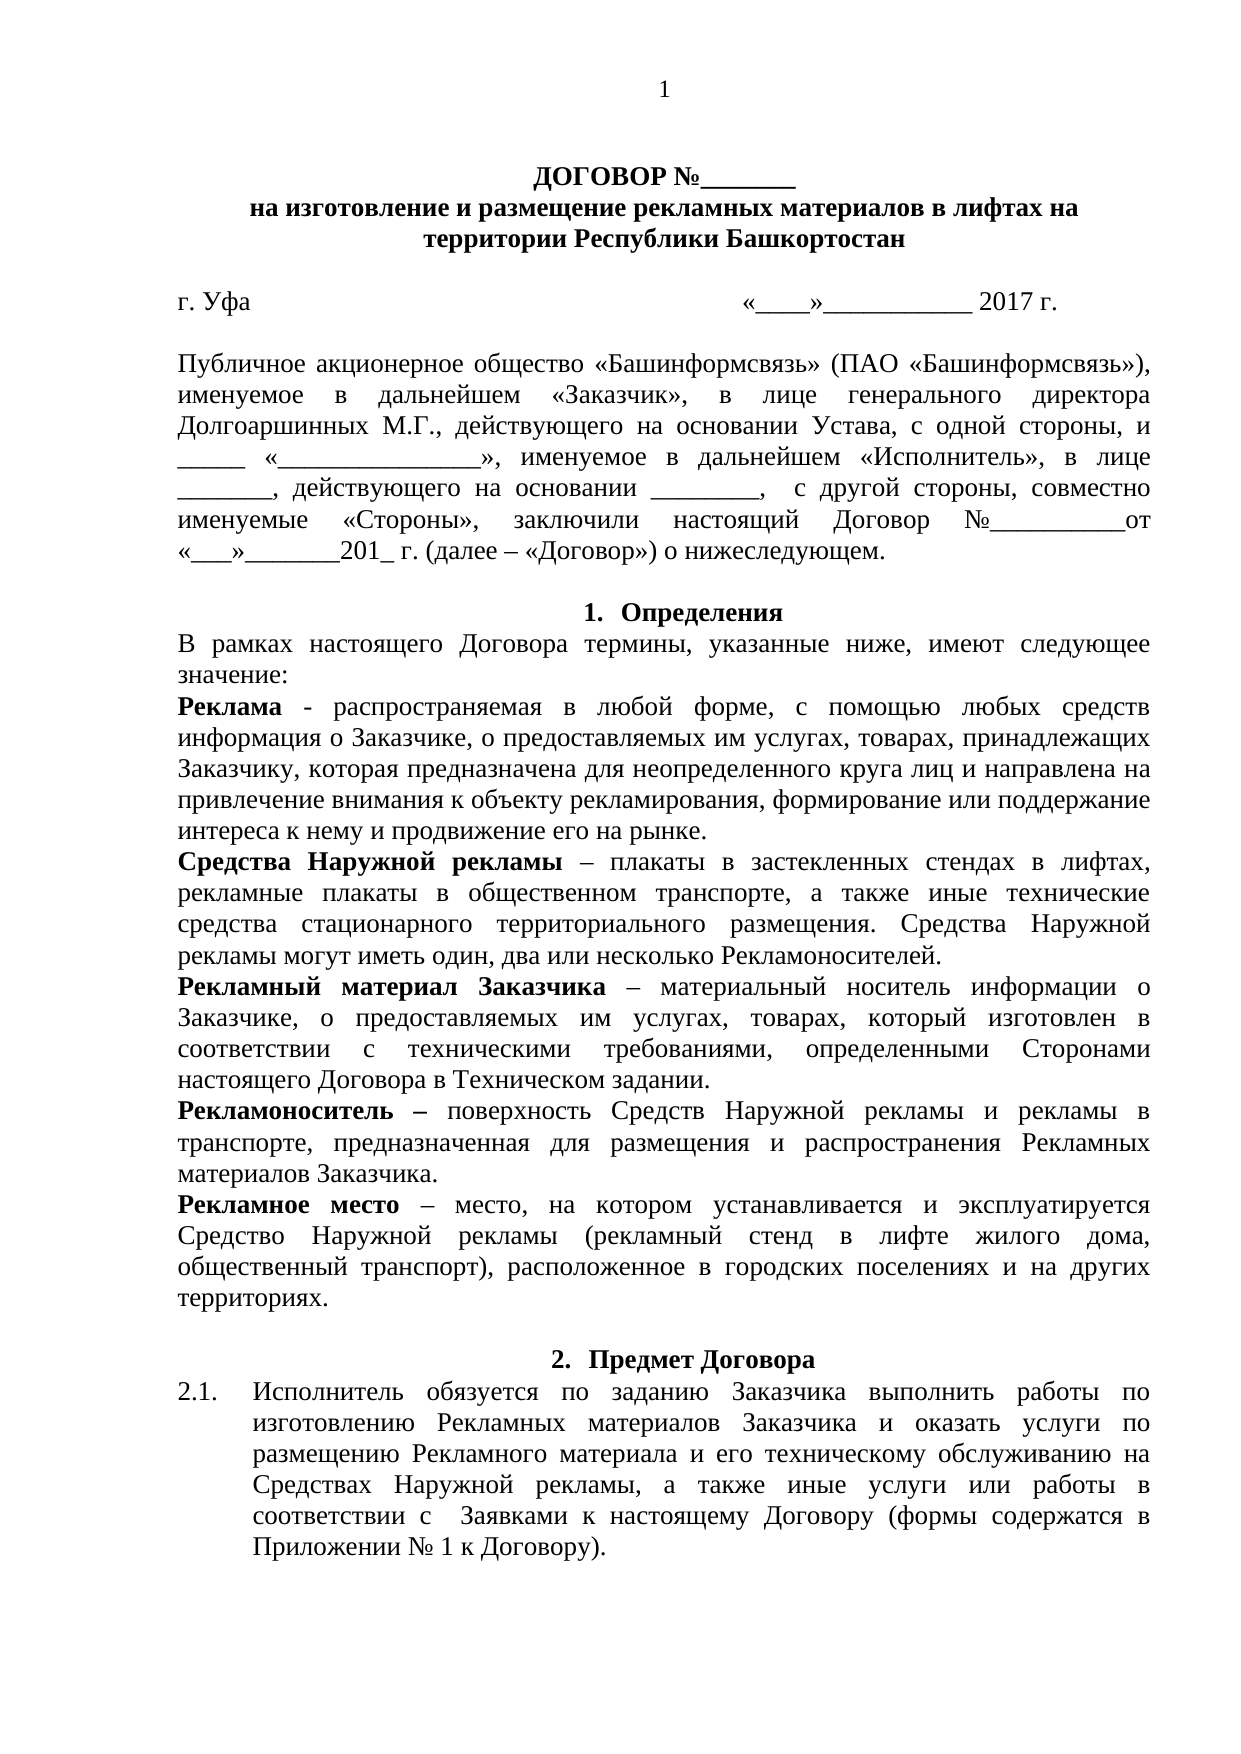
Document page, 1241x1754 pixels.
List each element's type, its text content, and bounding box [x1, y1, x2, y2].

list Предмет Договора [215, 1344, 1152, 1375]
text Публичное акционерное общество «Башинформсвязь» (ПАО «Башинформсвязь»), именуемое в дальнейшем «Заказчик», в лице генерального директора Долгоаршинных М.Г., действующего на основании Устава, с одной стороны, и _____ «_______________», именуемое в дальнейшем «Исполнитель», в лице _______, действующего на основании ________, с другой стороны, совместно именуемые «Стороны», заключили настоящий Договор №__________от «___»_______201_ г. (далее – «Договор») о нижеследующем. [177, 347, 1152, 565]
list Определения [215, 596, 1152, 627]
text Рекламный материал Заказчика – материальный носитель информации о Заказчике, о предоставляемых им услугах, товарах, который изготовлен в соответствии с техническими требованиями, определенными Сторонами настоящего Договора в Техническом задании. [177, 970, 1152, 1094]
text 2.1. Исполнитель обязуется по заданию Заказчика выполнить работы по изготовлению Рекламных материалов Заказчика и оказать услуги по размещению Рекламного материала и его техническому обслуживанию на Средствах Наружной рекламы, а также иные услуги или работы в соответствии с Заявками к настоящему Договору (формы содержатся в Приложении № 1 к Договору). [177, 1375, 1152, 1562]
text ДОГОВОР №_______ [177, 160, 1152, 191]
text Реклама - распространяемая в любой форме, с помощью любых средств информация о Заказчике, о предоставляемых им услугах, товарах, принадлежащих Заказчику, которая предназначена для неопределенного круга лиц и направлена на привлечение внимания к объекту рекламирования, формирование или поддержание интереса к нему и продвижение его на рынке. [177, 689, 1152, 845]
text Рекламоноситель – поверхность Средств Наружной рекламы и рекламы в транспорте, предназначенная для размещения и распространения Рекламных материалов Заказчика. [177, 1094, 1152, 1188]
text Рекламное место – место, на котором устанавливается и эксплуатируется Средство Наружной рекламы (рекламный стенд в лифте жилого дома, общественный транспорт), расположенное в городских поселениях и на других территориях. [177, 1188, 1152, 1312]
text г. Уфа «____»___________ 2017 г. [177, 285, 1152, 316]
text В рамках настоящего Договора термины, указанные ниже, имеют следующее значение: [177, 627, 1152, 689]
text Средства Наружной рекламы – плакаты в застекленных стендах в лифтах, рекламные плакаты в общественном транспорте, а также иные технические средства стационарного территориального размещения. Средства Наружной рекламы могут иметь один, два или несколько Рекламоносителей. [177, 845, 1152, 970]
text на изготовление и размещение рекламных материалов в лифтах на территории Республики Башкортостан [177, 191, 1152, 253]
